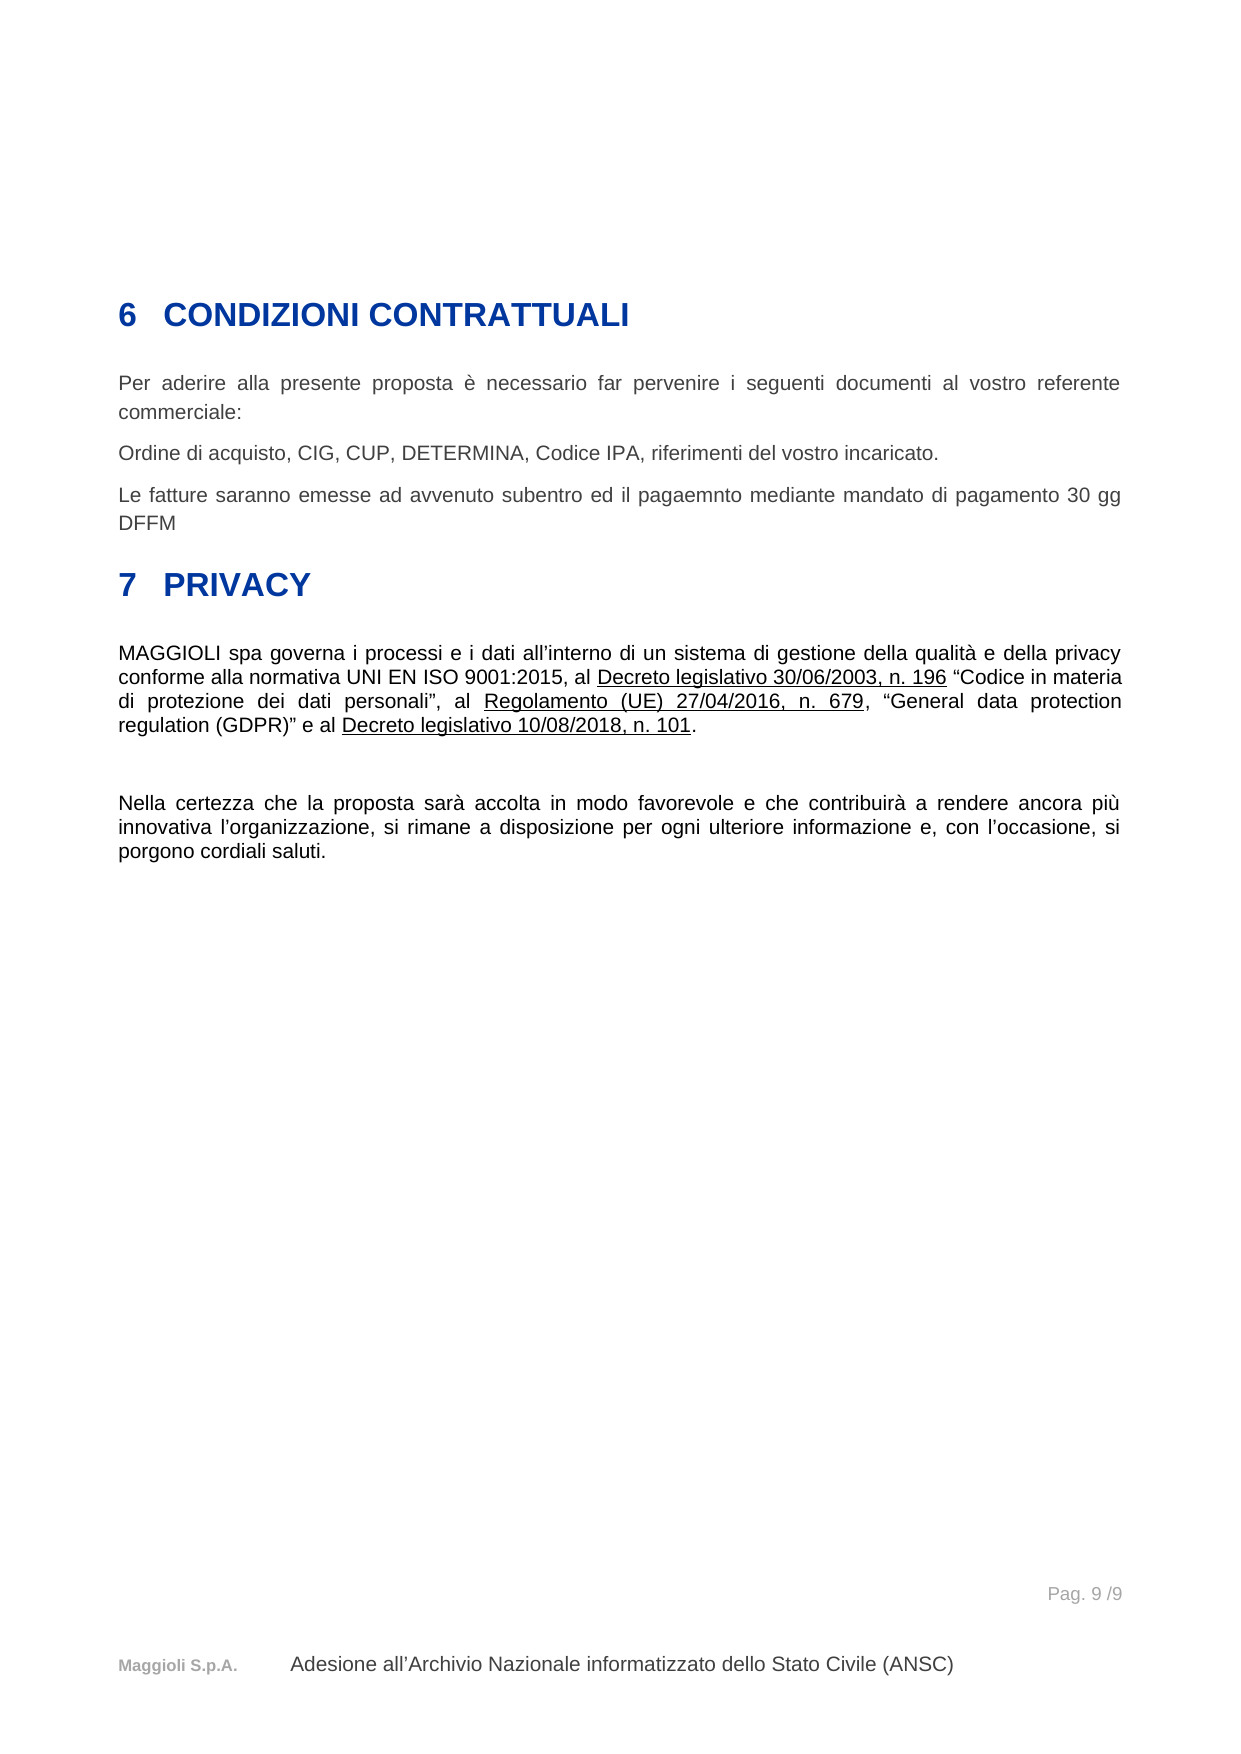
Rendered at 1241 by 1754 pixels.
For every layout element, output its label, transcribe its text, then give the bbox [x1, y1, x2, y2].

subtitle Privacy [118, 565, 1122, 603]
text Ordine di acquisto, CIG, CUP, DETERMINA, Codice IPA, riferimenti del vostro incaricato. [118, 441, 1122, 465]
text Le fatture saranno emesse ad avvenuto subentro ed il pagaemnto mediante mandato di pagamento 30 gg DFFM [118, 482, 1122, 535]
subtitle Condizioni Contrattuali [118, 295, 1122, 334]
text Nella certezza che la proposta sarà accolta in modo favorevole e che contribuirà a rendere ancora più innovativa l’organizzazione, si rimane a disposizione per ogni ulteriore informazione e, con l’occasione, si porgono cordiali saluti. [118, 791, 1122, 862]
text Per aderire alla presente proposta è necessario far pervenire i seguenti documenti al vostro referente commerciale: [118, 371, 1122, 424]
text MAGGIOLI spa governa i processi e i dati all’interno di un sistema di gestione della qualità e della privacy conforme alla normativa UNI EN ISO 9001:2015, al Decreto legislativo 30/06/2003, n. 196 “Codice in materia di protezione dei dati personali”, al Regolamento (UE) 27/04/2016, n. 679, “General data protection regulation (GDPR)” e al Decreto legislativo 10/08/2018, n. 101. [118, 641, 1122, 737]
